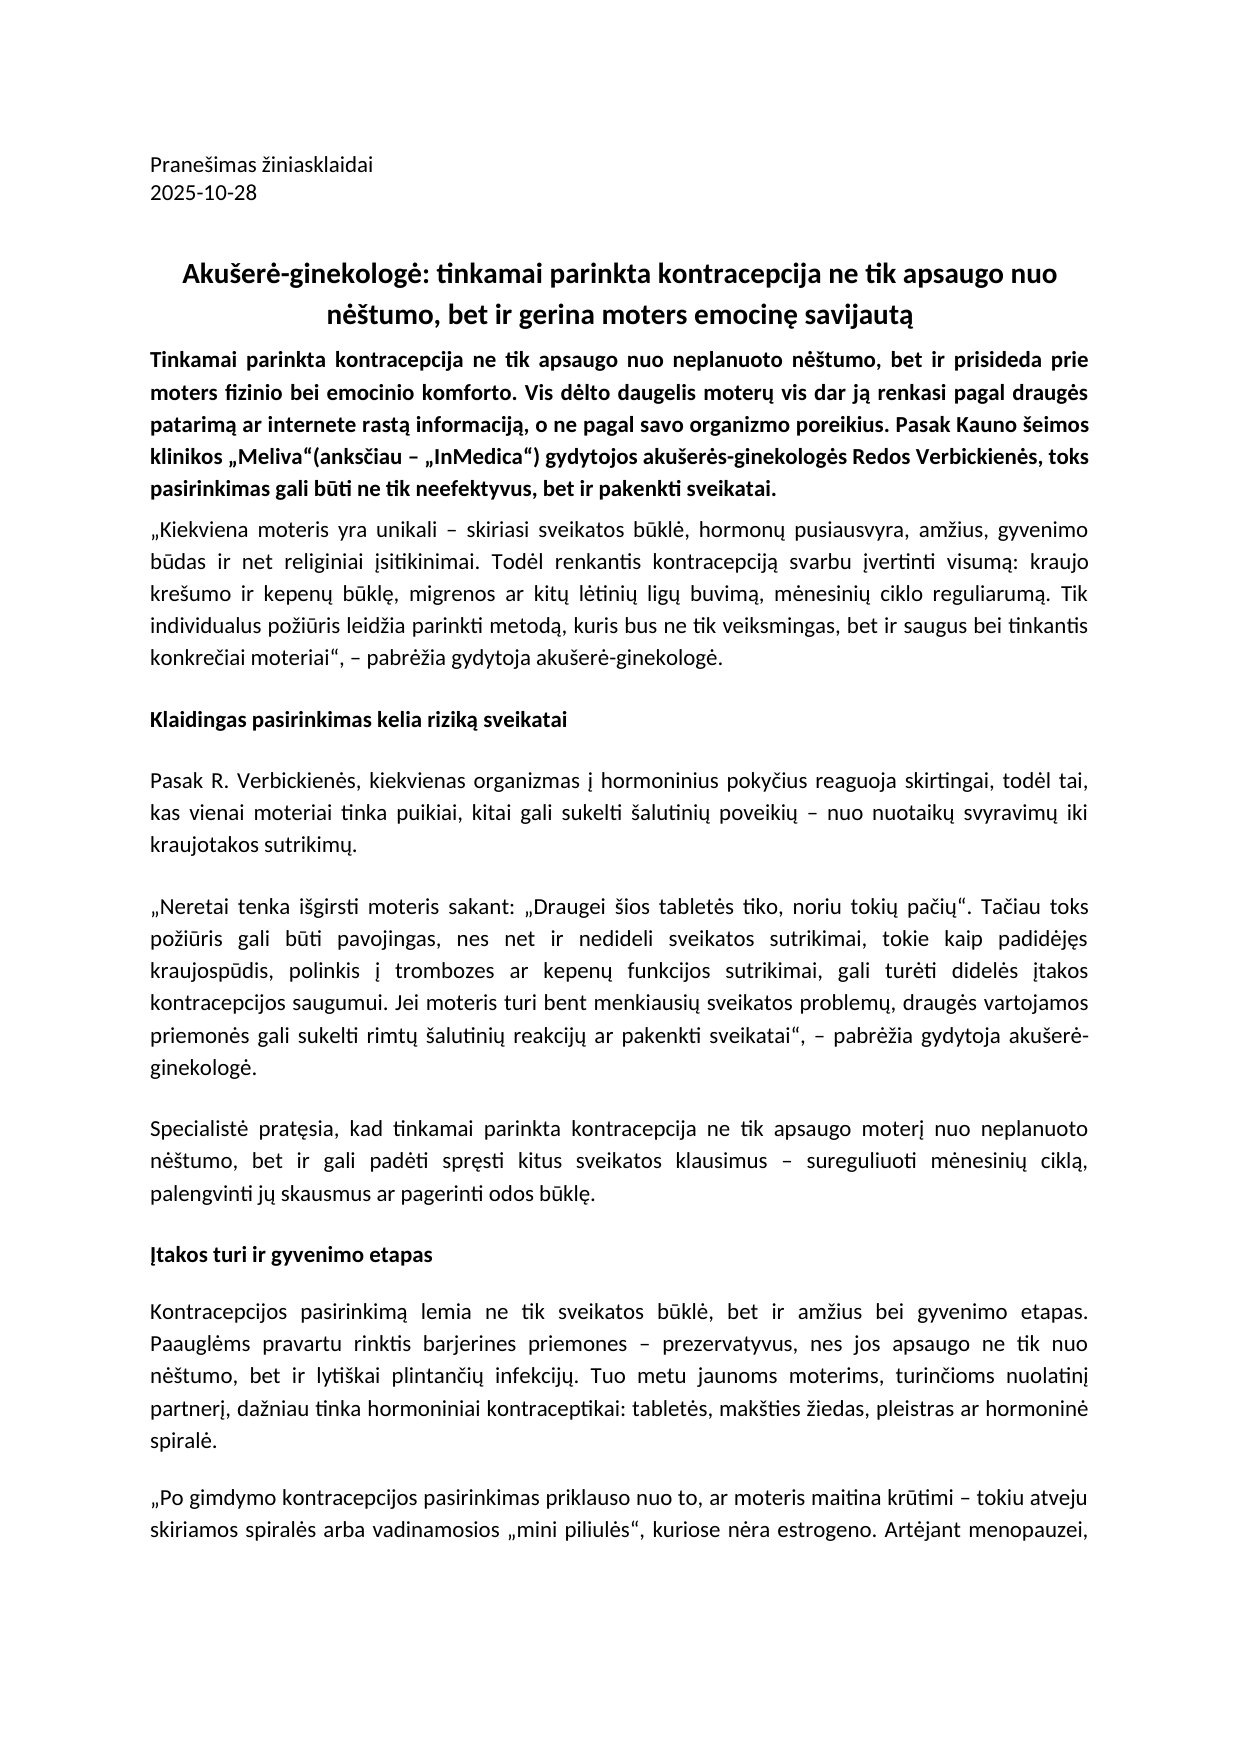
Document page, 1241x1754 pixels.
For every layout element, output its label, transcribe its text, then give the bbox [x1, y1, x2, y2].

text Tinkamai parinkta kontracepcija ne tik apsaugo nuo neplanuoto nėštumo, bet ir prisideda prie moters fizinio bei emocinio komforto. Vis dėlto daugelis moterų vis dar ją renkasi pagal draugės patarimą ar internete rastą informaciją, o ne pagal savo organizmo poreikius. Pasak Kauno šeimos klinikos „Meliva“(anksčiau – „InMedica“) gydytojos akušerės-ginekologės Redos Verbickienės, toks pasirinkimas gali būti ne tik neefektyvus, bet ir pakenkti sveikatai. [150, 346, 1090, 502]
text Klaidingas pasirinkimas kelia riziką sveikatai [150, 705, 1090, 733]
text „Kiekviena moteris yra unikali – skiriasi sveikatos būklė, hormonų pusiausvyra, amžius, gyvenimo būdas ir net religiniai įsitikinimai. Todėl renkantis kontracepciją svarbu įvertinti visumą: kraujo krešumo ir kepenų būklę, migrenos ar kitų lėtinių ligų buvimą, mėnesinių ciklo reguliarumą. Tik individualus požiūris leidžia parinkti metodą, kuris bus ne tik veiksmingas, bet ir saugus bei tinkantis konkrečiai moteriai“, – pabrėžia gydytoja akušerė-ginekologė. [150, 515, 1090, 672]
text 2025-10-28 [150, 178, 1090, 206]
text Įtakos turi ir gyvenimo etapas [150, 1240, 1090, 1268]
text Specialistė pratęsia, kad tinkamai parinkta kontracepcija ne tik apsaugo moterį nuo neplanuoto nėštumo, bet ir gali padėti spręsti kitus sveikatos klausimus – sureguliuoti mėnesinių ciklą, palengvinti jų skausmus ar pagerinti odos būklę. [150, 1114, 1090, 1207]
text „Neretai tenka išgirsti moteris sakant: „Draugei šios tabletės tiko, noriu tokių pačių“. Tačiau toks požiūris gali būti pavojingas, nes net ir nedideli sveikatos sutrikimai, tokie kaip padidėjęs kraujospūdis, polinkis į trombozes ar kepenų funkcijos sutrikimai, gali turėti didelės įtakos kontracepcijos saugumui. Jei moteris turi bent menkiausių sveikatos problemų, draugės vartojamos priemonės gali sukelti rimtų šalutinių reakcijų ar pakenkti sveikatai“, – pabrėžia gydytoja akušerė-ginekologė. [150, 892, 1090, 1081]
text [150, 1483, 1090, 1543]
text Pasak R. Verbickienės, kiekvienas organizmas į hormoninius pokyčius reaguoja skirtingai, todėl tai, kas vienai moteriai tinka puikiai, kitai gali sukelti šalutinių poveikių – nuo nuotaikų svyravimų iki kraujotakos sutrikimų. [150, 766, 1090, 859]
text Kontracepcijos pasirinkimą lemia ne tik sveikatos būklė, bet ir amžius bei gyvenimo etapas. Paauglėms pravartu rinktis barjerines priemones – prezervatyvus, nes jos apsaugo ne tik nuo nėštumo, bet ir lytiškai plintančių infekcijų. Tuo metu jaunoms moterims, turinčioms nuolatinį partnerį, dažniau tinka hormoniniai kontraceptikai: tabletės, makšties žiedas, pleistras ar hormoninė spiralė. [150, 1297, 1090, 1454]
text Akušerė-ginekologė: tinkamai parinkta kontracepcija ne tik apsaugo nuo nėštumo, bet ir gerina moters emocinę savijautą [150, 255, 1090, 332]
text Pranešimas žiniasklaidai [150, 150, 1090, 178]
